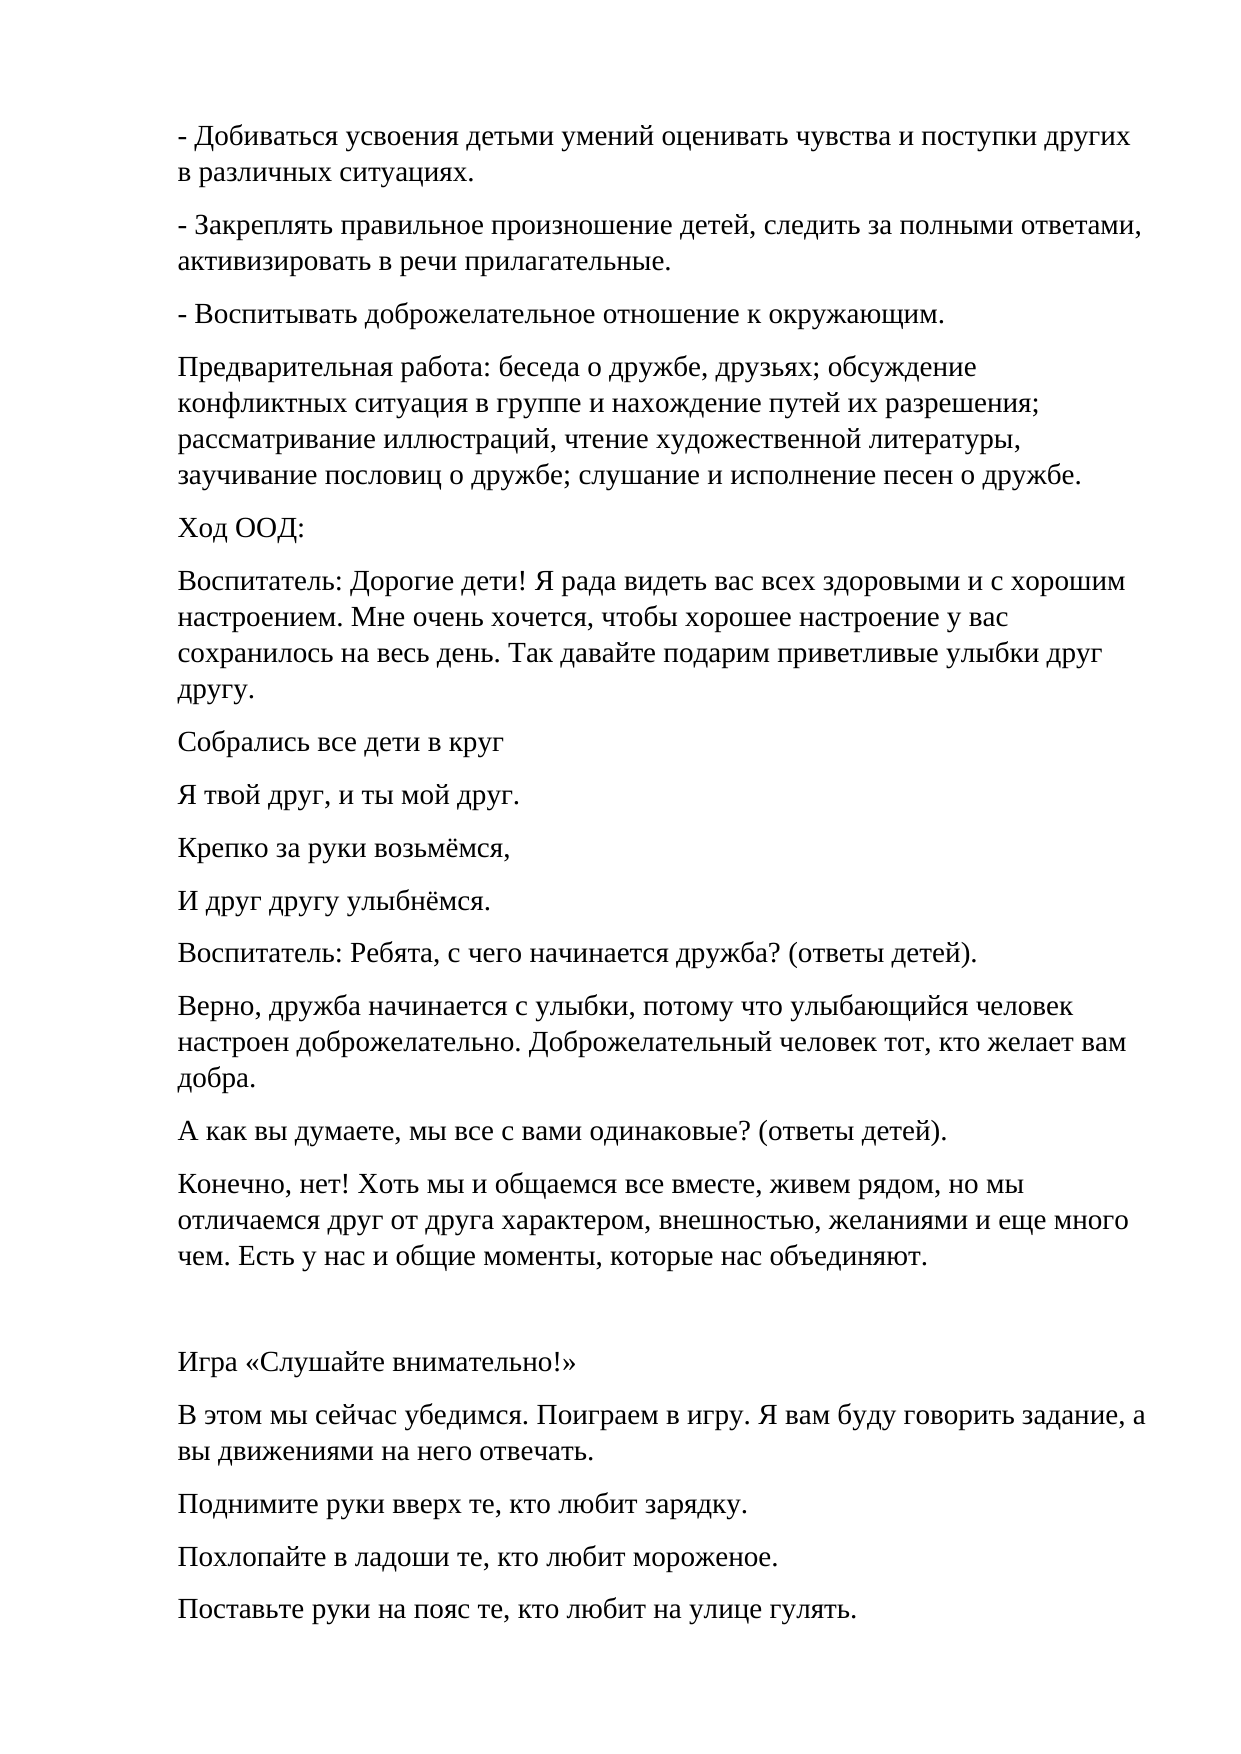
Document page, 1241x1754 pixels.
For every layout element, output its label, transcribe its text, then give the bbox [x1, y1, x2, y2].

text Конечно, нет! Хоть мы и общаемся все вместе, живем рядом, но мы отличаемся друг от друга характером, внешностью, желаниями и еще много чем. Есть у нас и общие моменты, которые нас объединяют. [177, 1166, 1152, 1272]
text Воспитатель: Ребята, с чего начинается дружба? (ответы детей). [177, 935, 1152, 969]
text В этом мы сейчас убедимся. Поиграем в игру. Я вам буду говорить задание, а вы движениями на него отвечать. [177, 1397, 1152, 1467]
text Воспитатель: Дорогие дети! Я рада видеть вас всех здоровыми и с хорошим настроением. Мне очень хочется, чтобы хорошее настроение у вас сохранилось на весь день. Так давайте подарим приветливые улыбки друг другу. [177, 563, 1152, 705]
text - Закреплять правильное произношение детей, следить за полными ответами, активизировать в речи прилагательные. [177, 207, 1152, 277]
text Похлопайте в ладоши те, кто любит мороженое. [177, 1539, 1152, 1572]
text Верно, дружба начинается с улыбки, потому что улыбающийся человек настроен доброжелательно. Доброжелательный человек тот, кто желает вам добра. [177, 988, 1152, 1094]
text Поднимите руки вверх те, кто любит зарядку. [177, 1486, 1152, 1519]
text Поставьте руки на пояс те, кто любит на улице гулять. [177, 1591, 1152, 1625]
text Предварительная работа: беседа о дружбе, друзьях; обсуждение конфликтных ситуация в группе и нахождение путей их разрешения; рассматривание иллюстраций, чтение художественной литературы, заучивание пословиц о дружбе; слушание и исполнение песен о дружбе. [177, 349, 1152, 491]
text Игра «Слушайте внимательно!» [177, 1344, 1152, 1378]
text - Добиваться усвоения детьми умений оценивать чувства и поступки других в различных ситуациях. [177, 118, 1152, 188]
text И друг другу улыбнёмся. [177, 883, 1152, 916]
text Ход ООД: [177, 510, 1152, 544]
text - Воспитывать доброжелательное отношение к окружающим. [177, 296, 1152, 329]
text Я твой друг, и ты мой друг. [177, 777, 1152, 811]
text Крепко за руки возьмёмся, [177, 830, 1152, 863]
text А как вы думаете, мы все с вами одинаковые? (ответы детей). [177, 1113, 1152, 1147]
text Собрались все дети в круг [177, 724, 1152, 758]
